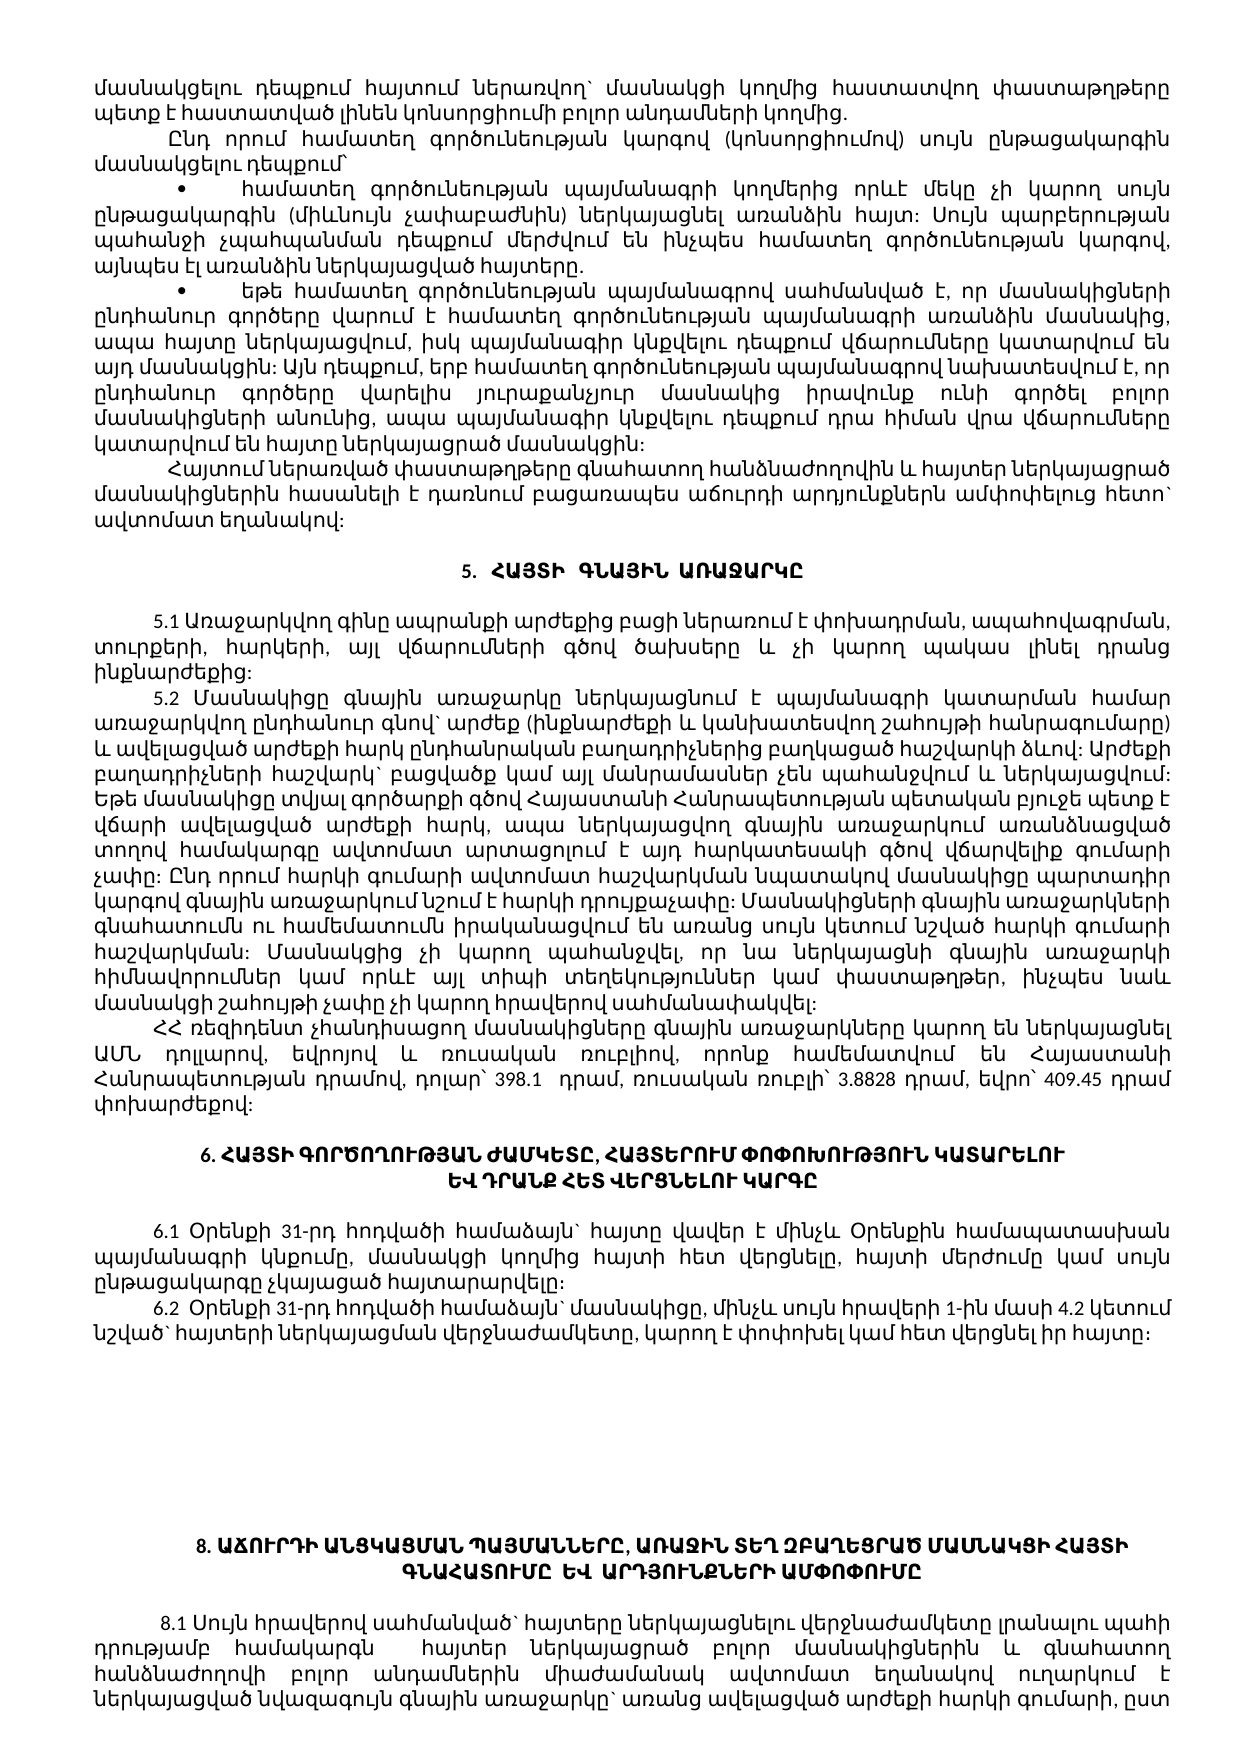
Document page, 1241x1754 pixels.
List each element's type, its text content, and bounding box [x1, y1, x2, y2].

text 5. ՀԱՅՏԻ ԳՆԱՅԻՆ ԱՌԱՋԱՐԿԸ [94, 558, 1171, 583]
text Ընդ որում համատեղ գործունեության կարգով (կոնսորցիումով) սույն ընթացակարգին մասնակցելու դեպքում՝ [94, 126, 1171, 177]
text 8. ԱՃՈՒՐԴԻ ԱՆՑԿԱՑՄԱՆ ՊԱՅՄԱՆՆԵՐԸ, ԱՌԱՋԻՆ ՏԵՂ ԶԲԱՂԵՑՐԱԾ ՄԱՍՆԱԿՑԻ ՀԱՅՏԻ [94, 1534, 1171, 1559]
text ՀՀ ռեզիդենտ չհանդիսացող մասնակիցները գնային առաջարկները կարող են ներկայացնել ԱՄՆ դոլլարով, եվրոյով և ռուսական ռուբլիով, որոնք համեմատվում են Հայաստանի Հանրապետության դրամով, դոլար՝ 398.1 դրամ, ռուսական ռուբլի՝ 3.8828 դրամ, եվրո՝ 409.45 դրամ փոխարժեքով: [94, 1015, 1171, 1117]
text 5.1 Առաջարկվող գինը ապրանքի արժեքից բացի ներառում է փոխադրման, ապահովագրման, տուրքերի, հարկերի, այլ վճարումների գծով ծախսերը և չի կարող պակաս լինել դրանց ինքնարժեքից: [94, 609, 1171, 685]
text 6.1 Օրենքի 31-րդ հոդվածի համաձայն` հայտը վավեր է մինչև Օրենքին համապատասխան պայմանագրի կնքումը, մասնակցի կողմից հայտի հետ վերցնելը, հայտի մերժումը կամ սույն ընթացակարգը չկայացած հայտարարվելը։ [94, 1219, 1171, 1295]
text ԵՎ ԴՐԱՆՔ ՀԵՏ ՎԵՐՑՆԵԼՈՒ ԿԱՐԳԸ [94, 1168, 1171, 1193]
list եթե համատեղ գործունեության պայմանագրով սահմանված է, որ մասնակիցների ընդհանուր գործերը վարում է համատեղ գործունեության պայմանագրի առանձին մասնակից, ապա հայտը ներկայացվում, իսկ պայմանագիր կնքվելու դեպքում վճարումները կատարվում են այդ մասնակցին: Այն դեպքում, երբ համատեղ գործունեության պայմանագրով նախատեսվում է, որ ընդհանուր գործերը վարելիս յուրաքանչյուր մասնակից իրավունք ունի գործել բոլոր մասնակիցների անունից, ապա պայմանագիր կնքվելու դեպքում դրա հիման վրա վճարումները կատարվում են հայտը ներկայացրած մասնակցին: [94, 278, 1171, 456]
text 6.2 Օրենքի 31-րդ հոդվածի համաձայն` մասնակիցը, մինչև սույն հրավերի 1-ին մասի 4.2 կետում նշված` հայտերի ներկայացման վերջնաժամկետը, կարող է փոփոխել կամ հետ վերցնել իր հայտը։ [94, 1295, 1171, 1346]
list համատեղ գործունեության պայմանագրի կողմերից որևէ մեկը չի կարող սույն ընթացակարգին (միևնույն չափաբաժնին) ներկայացնել առանձին հայտ: Սույն պարբերության պահանջի չպահպանման դեպքում մերժվում են ինչպես համատեղ գործունեության կարգով, այնպես էլ առանձին ներկայացված հայտերը. [94, 177, 1171, 278]
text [94, 1610, 1171, 1712]
text ԳՆԱՀԱՏՈՒՄԸ ԵՎ ԱՐԴՅՈՒՆՔՆԵՐԻ ԱՄՓՈՓՈՒՄԸ [94, 1559, 1171, 1584]
text 5.2 Մասնակիցը գնային առաջարկը ներկայացնում է պայմանագրի կատարման համար առաջարկվող ընդհանուր գնով` արժեք (ինքնարժեքի և կանխատեսվող շահույթի հանրագումարը) և ավելացված արժեքի հարկ ընդհանրական բաղադրիչներից բաղկացած հաշվարկի ձևով: Արժեքի բաղադրիչների հաշվարկ` բացվածք կամ այլ մանրամասներ չեն պահանջվում և ներկայացվում: Եթե մասնակիցը տվյալ գործարքի գծով Հայաստանի Հանրապետության պետական բյուջե պետք է վճարի ավելացված արժեքի հարկ, ապա ներկայացվող գնային առաջարկում առանձնացված տողով համակարգը ավտոմատ արտացոլում է այդ հարկատեսակի գծով վճարվելիք գումարի չափը: Ընդ որում հարկի գումարի ավտոմատ հաշվարկման նպատակով մասնակիցը պարտադիր կարգով գնային առաջարկում նշում է հարկի դրույքաչափը: Մասնակիցների գնային առաջարկների գնահատումն ու համեմատումն իրականացվում են առանց սույն կետում նշված հարկի գումարի հաշվարկման: Մասնակցից չի կարող պահանջվել, որ նա ներկայացնի գնային առաջարկի հիմնավորումներ կամ որևէ այլ տիպի տեղեկություններ կամ փաստաթղթեր, ինչպես նաև մասնակցի շահույթի չափը չի կարող հրավերով սահմանափակվել: [94, 685, 1171, 1015]
text 6. ՀԱՅՏԻ ԳՈՐԾՈՂՈՒԹՅԱՆ ԺԱՄԿԵՏԸ, ՀԱՅՏԵՐՈՒՄ ՓՈՓՈԽՈՒԹՅՈՒՆ ԿԱՏԱՐԵԼՈՒ [94, 1142, 1171, 1168]
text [94, 75, 1171, 126]
text Հայտում ներառված փաստաթղթերը գնահատող հանձնաժողովին և հայտեր ներկայացրած մասնակիցներին հասանելի է դառնում բացառապես աճուրդի արդյունքներն ամփոփելուց հետո` ավտոմատ եղանակով: [94, 456, 1171, 532]
